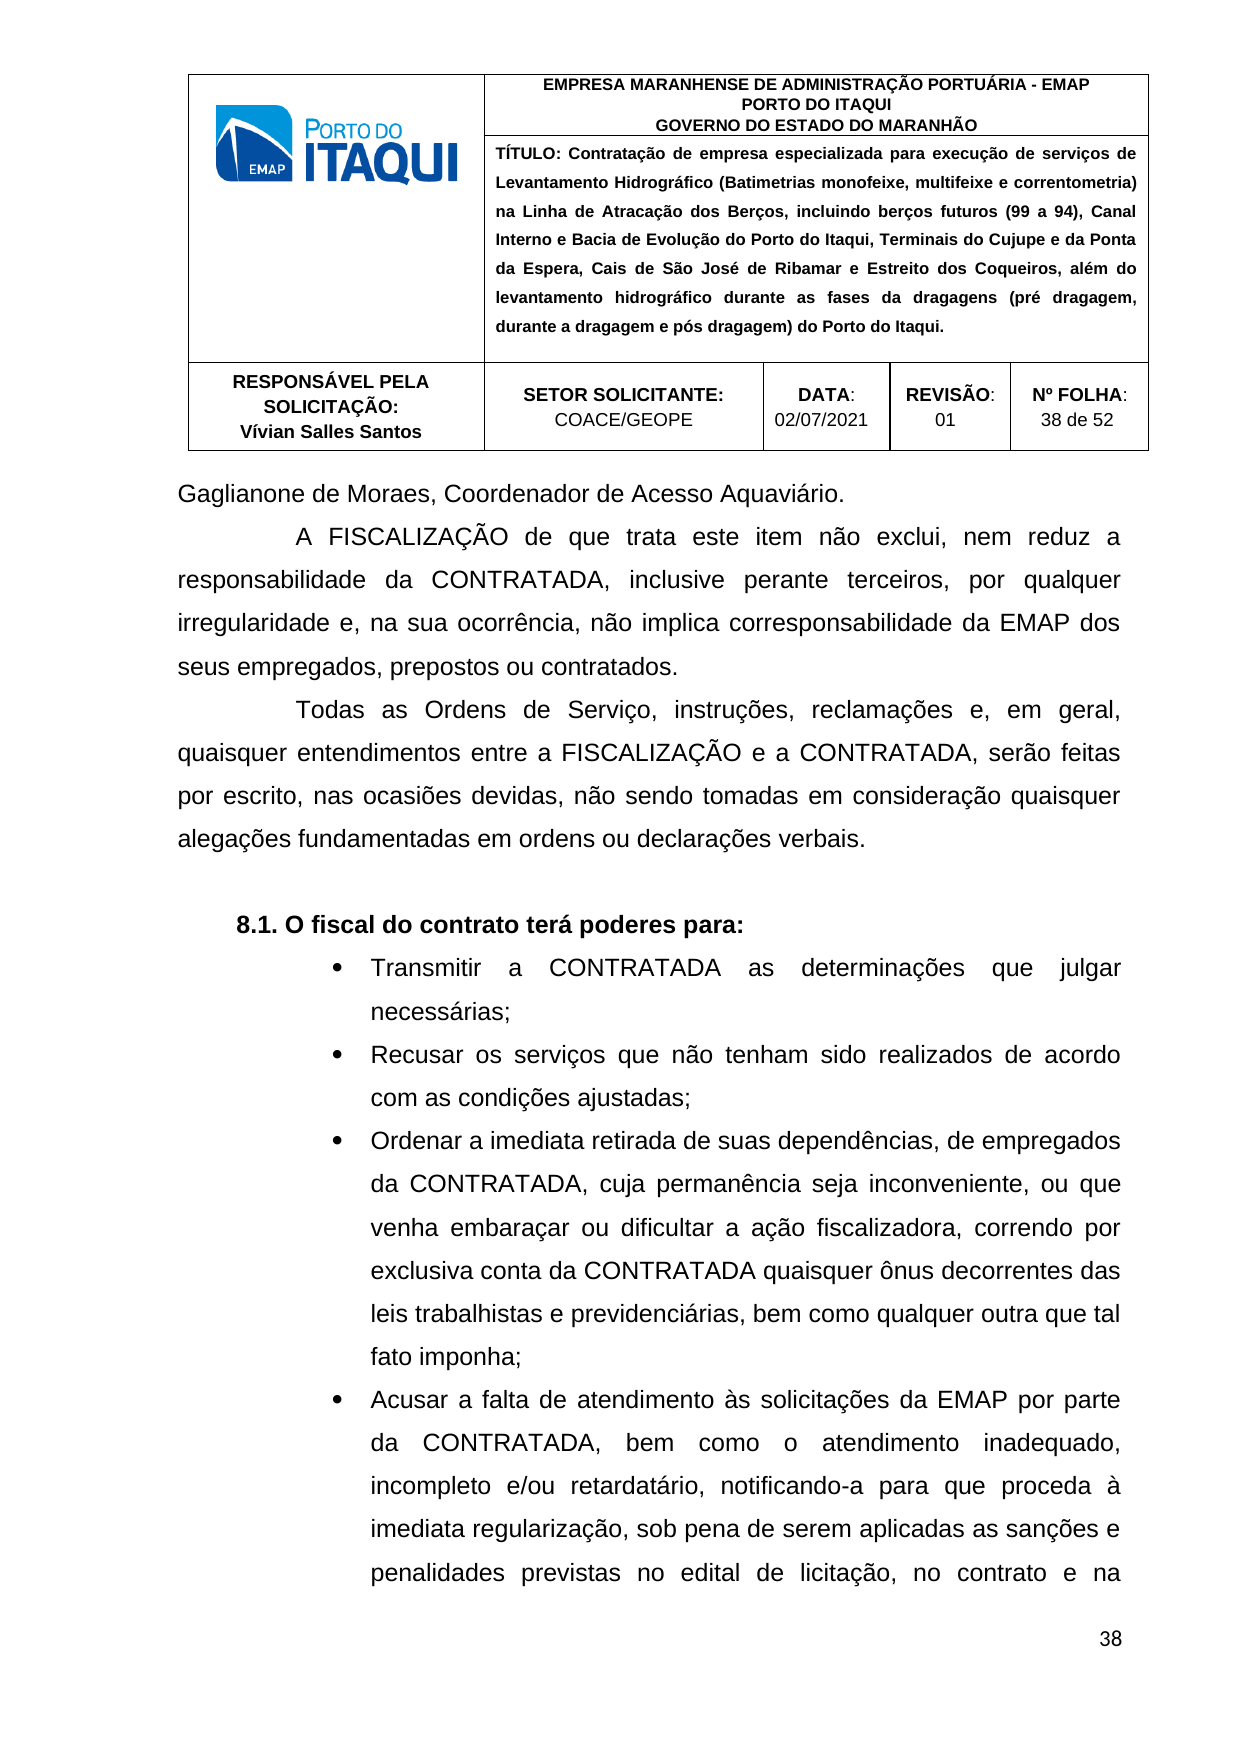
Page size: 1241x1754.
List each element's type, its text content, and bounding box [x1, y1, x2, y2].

picture [208, 94, 465, 190]
list Ordenar a imediata retirada de suas dependências, de empregados da CONTRATADA, cuja permanência seja inconveniente, ou que venha embaraçar ou dificultar a ação fiscalizadora, correndo por exclusiva conta da CONTRATADA quaisquer ônus decorrentes das leis trabalhistas e previdenciárias, bem como qualquer outra que tal fato imponha; [333, 1126, 1122, 1371]
text Todas as Ordens de Serviço, instruções, reclamações e, em geral, quaisquer entendimentos entre a FISCALIZAÇÃO e a CONTRATADA, serão feitas por escrito, nas ocasiões devidas, não sendo tomadas em consideração quaisquer alegações fundamentadas em ordens ou declarações verbais. [177, 695, 1122, 853]
text 8.1. O fiscal do contrato terá poderes para: [236, 910, 1122, 939]
list Recusar os serviços que não tenham sido realizados de acordo com as condições ajustadas; [333, 1040, 1122, 1112]
text A FISCALIZAÇÃO de que trata este item não exclui, nem reduz a responsabilidade da CONTRATADA, inclusive perante terceiros, por qualquer irregularidade e, na sua ocorrência, não implica corresponsabilidade da EMAP dos seus empregados, prepostos ou contratados. [177, 522, 1122, 680]
list Transmitir a CONTRATADA as determinações que julgar necessárias; [333, 953, 1122, 1025]
